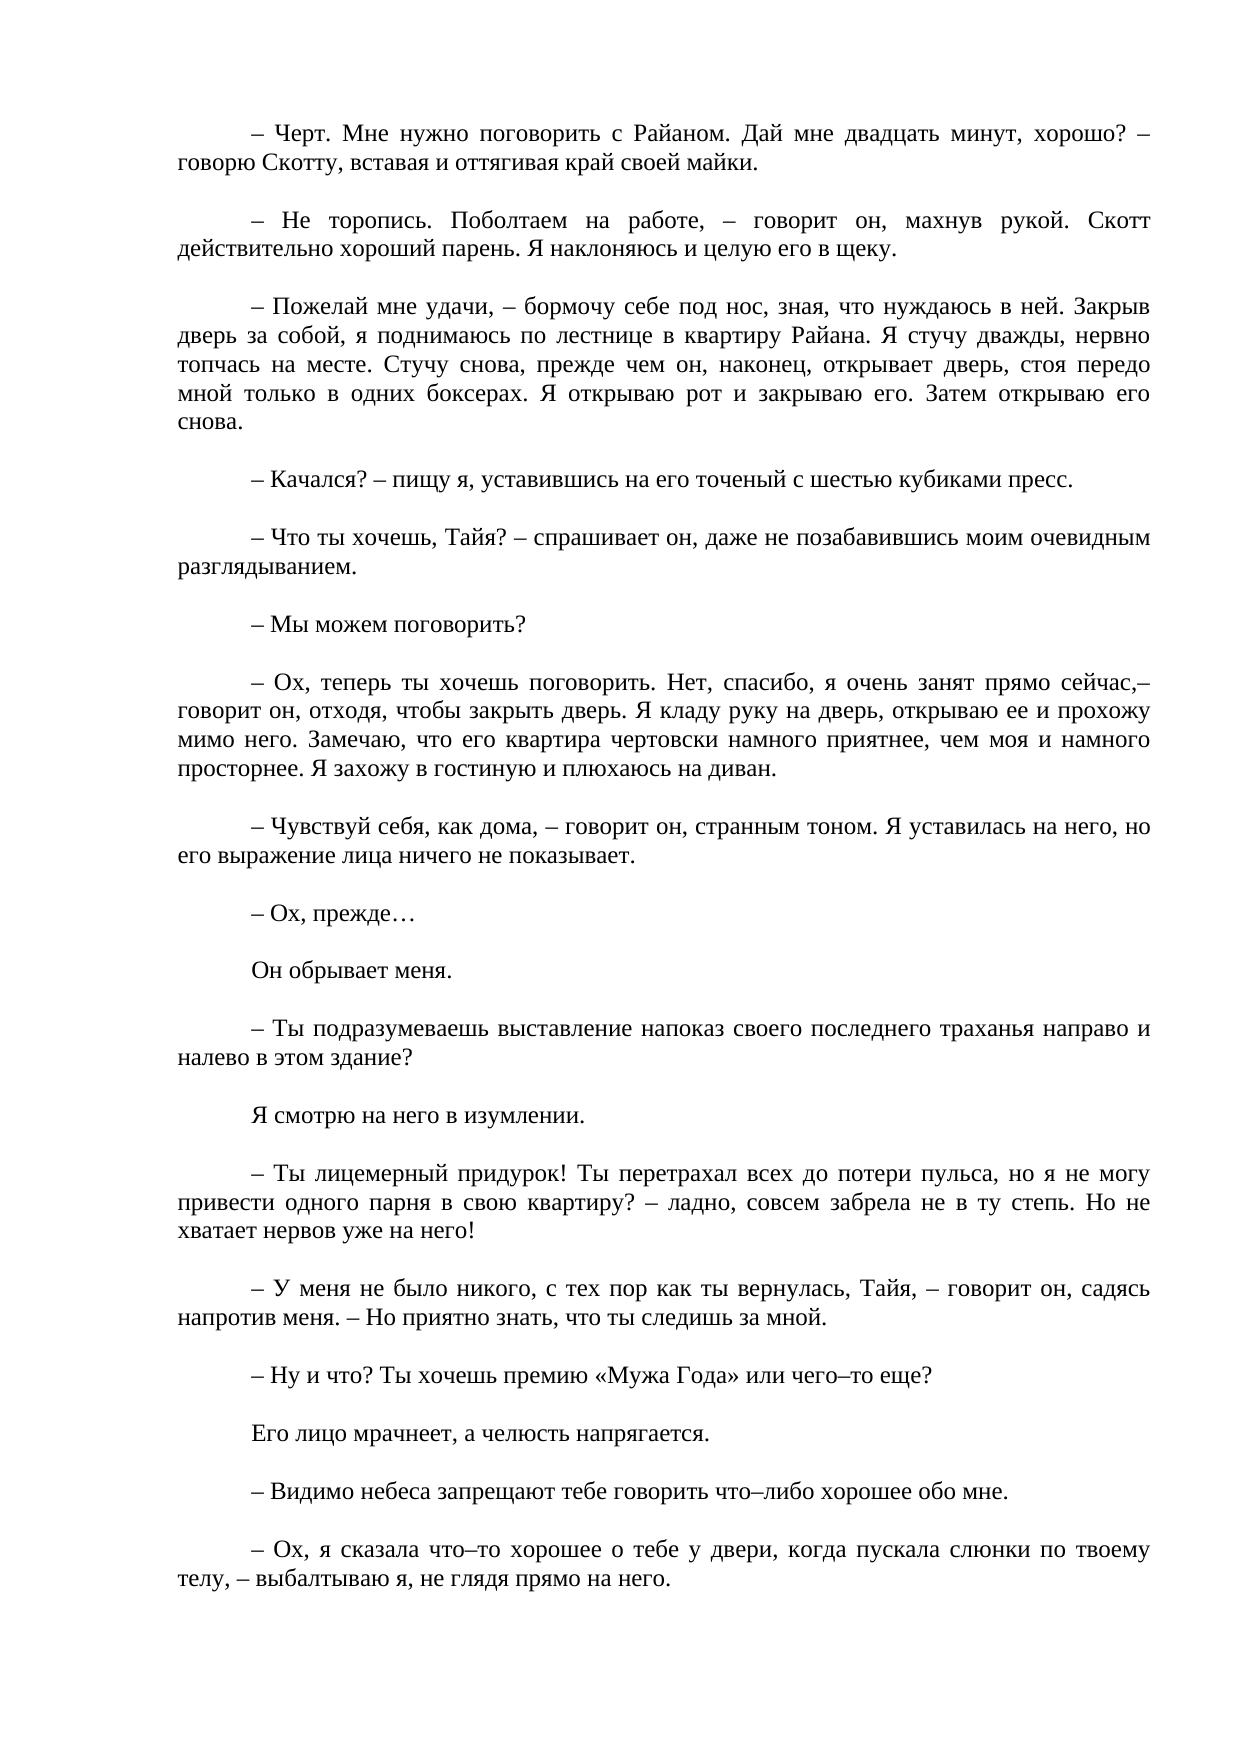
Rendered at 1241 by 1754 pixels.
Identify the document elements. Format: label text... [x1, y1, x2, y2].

text – Ох, я сказала что–то хорошее о тебе у двери, когда пускала слюнки по твоему телу, – выбалтываю я, не глядя прямо на него. [177, 1534, 1152, 1591]
text – Не торопись. Поболтаем на работе, – говорит он, махнув рукой. Скотт действительно хороший парень. Я наклоняюсь и целую его в щеку. [177, 205, 1152, 262]
text – Видимо небеса запрещают тебе говорить что–либо хорошее обо мне. [177, 1476, 1152, 1505]
text – Ох, прежде… [177, 898, 1152, 926]
text Его лицо мрачнеет, а челюсть напрягается. [177, 1418, 1152, 1447]
text Я смотрю на него в изумлении. [177, 1100, 1152, 1129]
text – Качался? – пищу я, уставившись на его точеный с шестью кубиками пресс. [177, 464, 1152, 493]
text – Черт. Мне нужно поговорить с Райаном. Дай мне двадцать минут, хорошо? – говорю Скотту, вставая и оттягивая край своей майки. [177, 118, 1152, 176]
text – Пожелай мне удачи, – бормочу себе под нос, зная, что нуждаюсь в ней. Закрыв дверь за собой, я поднимаюсь по лестнице в квартиру Райана. Я стучу дважды, нервно топчась на месте. Стучу снова, прежде чем он, наконец, открывает дверь, стоя передо мной только в одних боксерах. Я открываю рот и закрываю его. Затем открываю его снова. [177, 291, 1152, 435]
text – Ты подразумеваешь выставление напоказ своего последнего траханья направо и налево в этом здание? [177, 1013, 1152, 1071]
text Он обрывает меня. [177, 956, 1152, 984]
text – Чувствуй себя, как дома, – говорит он, странным тоном. Я уставилась на него, но его выражение лица ничего не показывает. [177, 811, 1152, 868]
text – Ты лицемерный придурок! Ты перетрахал всех до потери пульса, но я не могу привести одного парня в свою квартиру? – ладно, совсем забрела не в ту степь. Но не хватает нервов уже на него! [177, 1158, 1152, 1244]
text – Мы можем поговорить? [177, 609, 1152, 638]
text – Ну и что? Ты хочешь премию «Мужа Года» или чего–то еще? [177, 1360, 1152, 1389]
text – Ох, теперь ты хочешь поговорить. Нет, спасибо, я очень занят прямо сейчас,– говорит он, отходя, чтобы закрыть дверь. Я кладу руку на дверь, открываю ее и прохожу мимо него. Замечаю, что его квартира чертовски намного приятнее, чем моя и намного просторнее. Я захожу в гостиную и плюхаюсь на диван. [177, 667, 1152, 782]
text – Что ты хочешь, Тайя? – спрашивает он, даже не позабавившись моим очевидным разглядыванием. [177, 522, 1152, 580]
text – У меня не было никого, с тех пор как ты вернулась, Тайя, – говорит он, садясь напротив меня. – Но приятно знать, что ты следишь за мной. [177, 1273, 1152, 1331]
